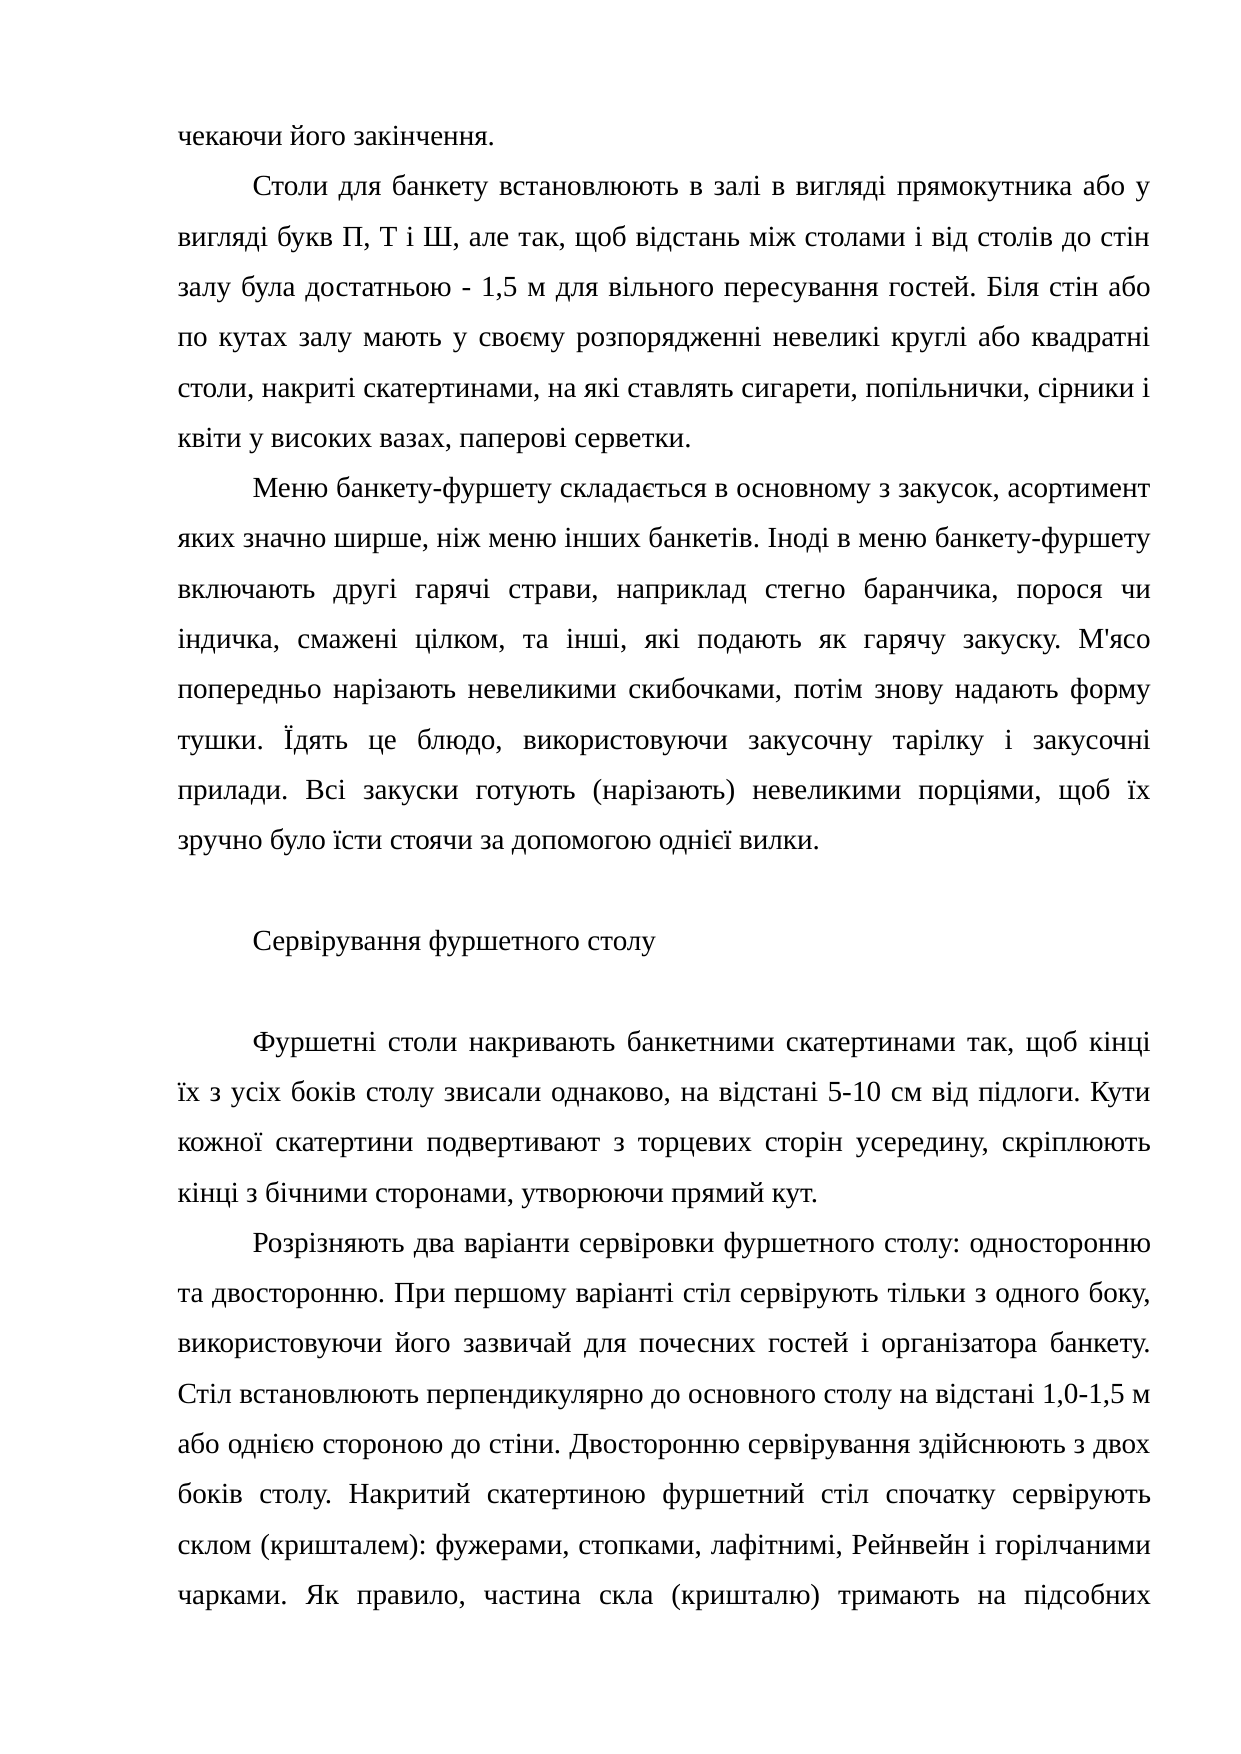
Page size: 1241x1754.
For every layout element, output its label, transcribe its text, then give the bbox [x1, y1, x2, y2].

text Меню банкету-фуршету складається в основному з закусок, асортимент яких значно ширше, ніж меню інших банкетів. Іноді в меню банкету-фуршету включають другі гарячі страви, наприклад стегно баранчика, порося чи індичка, смажені цілком, та інші, які подають як гарячу закуску. М'ясо попередньо нарізають невеликими скибочками, потім знову надають форму тушки. Їдять це блюдо, використовуючи закусочну тарілку і закусочні прилади. Всі закуски готують (нарізають) невеликими порціями, щоб їх зручно було їсти стоячи за допомогою однієї вилки. [177, 470, 1152, 856]
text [177, 1225, 1152, 1611]
text Сервірування фуршетного столу [177, 923, 1152, 957]
text Столи для банкету встановлюють в залі в вигляді прямокутника або у вигляді букв П, Т і Ш, але так, щоб відстань між столами і від столів до стін залу була достатньою - для вільного пересування гостей. Біля стін або по кутах залу мають у своєму розпорядженні невеликі круглі або квадратні столи, накриті скатертинами, на які ставлять сигарети, попільнички, сірники і квіти у високих вазах, паперові серветки. [177, 168, 1152, 453]
text Фуршетні столи накривають банкетними скатертинами так, щоб кінці їх з усіх боків столу звисали однаково, на відстані 5- від підлоги. Кути кожної скатертини подвертивают з торцевих сторін усередину, скріплюють кінці з бічними сторонами, утворюючи прямий кут. [177, 1024, 1152, 1208]
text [177, 118, 1152, 152]
